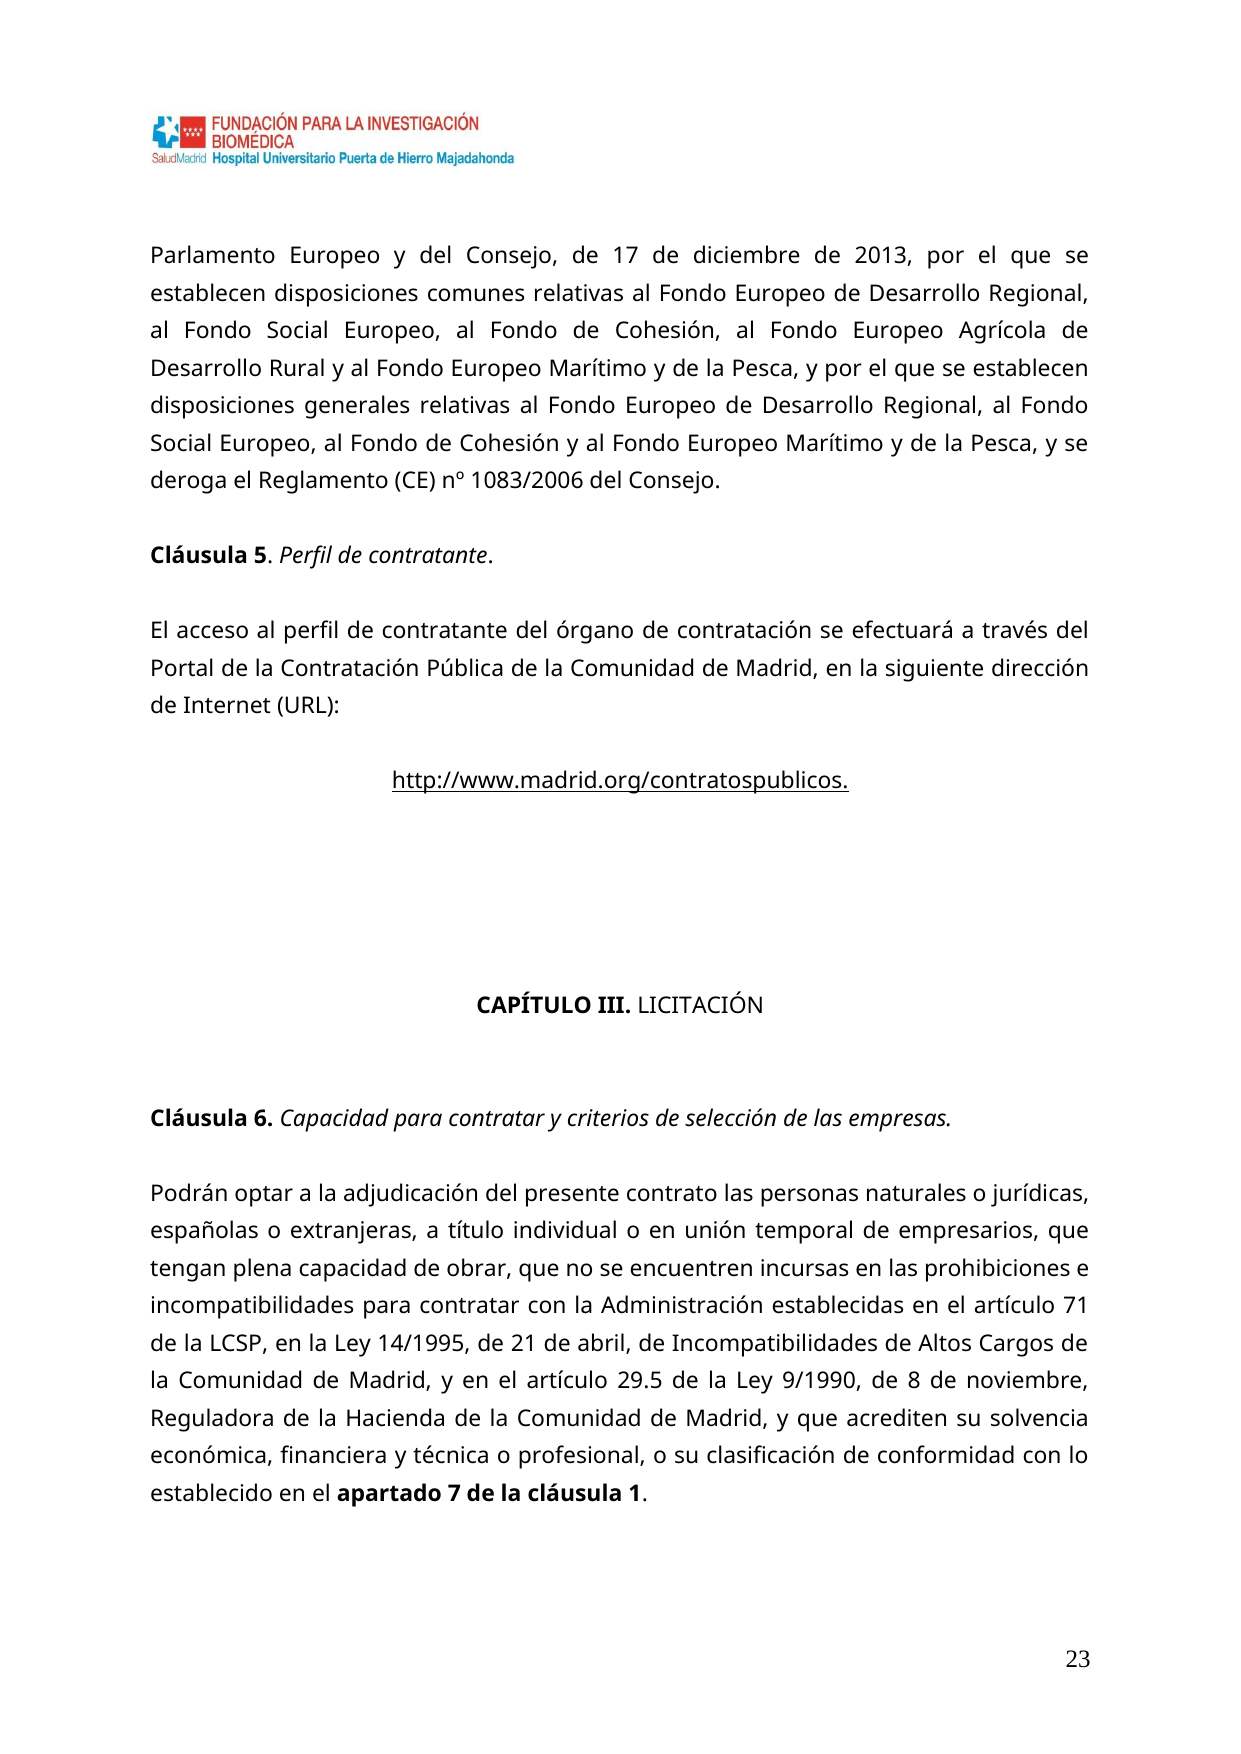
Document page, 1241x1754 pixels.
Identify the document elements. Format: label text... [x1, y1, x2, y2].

text CAPÍTULO III. LICITACIÓN [150, 989, 1090, 1020]
picture [150, 110, 515, 168]
text Podrán optar a la adjudicación del presente contrato las personas naturales o jurídicas, españolas o extranjeras, a título individual o en unión temporal de empresarios, que tengan plena capacidad de obrar, que no se encuentren incursas en las prohibiciones e incompatibilidades para contratar con la Administración establecidas en el artículo 71 de la LCSP, en la Ley 14/1995, de 21 de abril, de Incompatibilidades de Altos Cargos de la Comunidad de Madrid, y en el artículo 29.5 de la Ley 9/1990, de 8 de noviembre, Reguladora de la Hacienda de la Comunidad de Madrid, y que acrediten su solvencia económica, financiera y técnica o profesional, o su clasificación de conformidad con lo establecido en el apartado 7 de la cláusula 1. [150, 1177, 1090, 1508]
text El acceso al perfil de contratante del órgano de contratación se efectuará a través del Portal de la Contratación Pública de la Comunidad de Madrid, en la siguiente dirección de Internet (URL): [150, 614, 1090, 720]
text Cláusula 5. Perfil de contratante. [150, 539, 1090, 570]
text http://www.madrid.org/contratospublicos. [150, 764, 1090, 795]
text Cláusula 6. Capacidad para contratar y criterios de selección de las empresas. [150, 1102, 1090, 1133]
